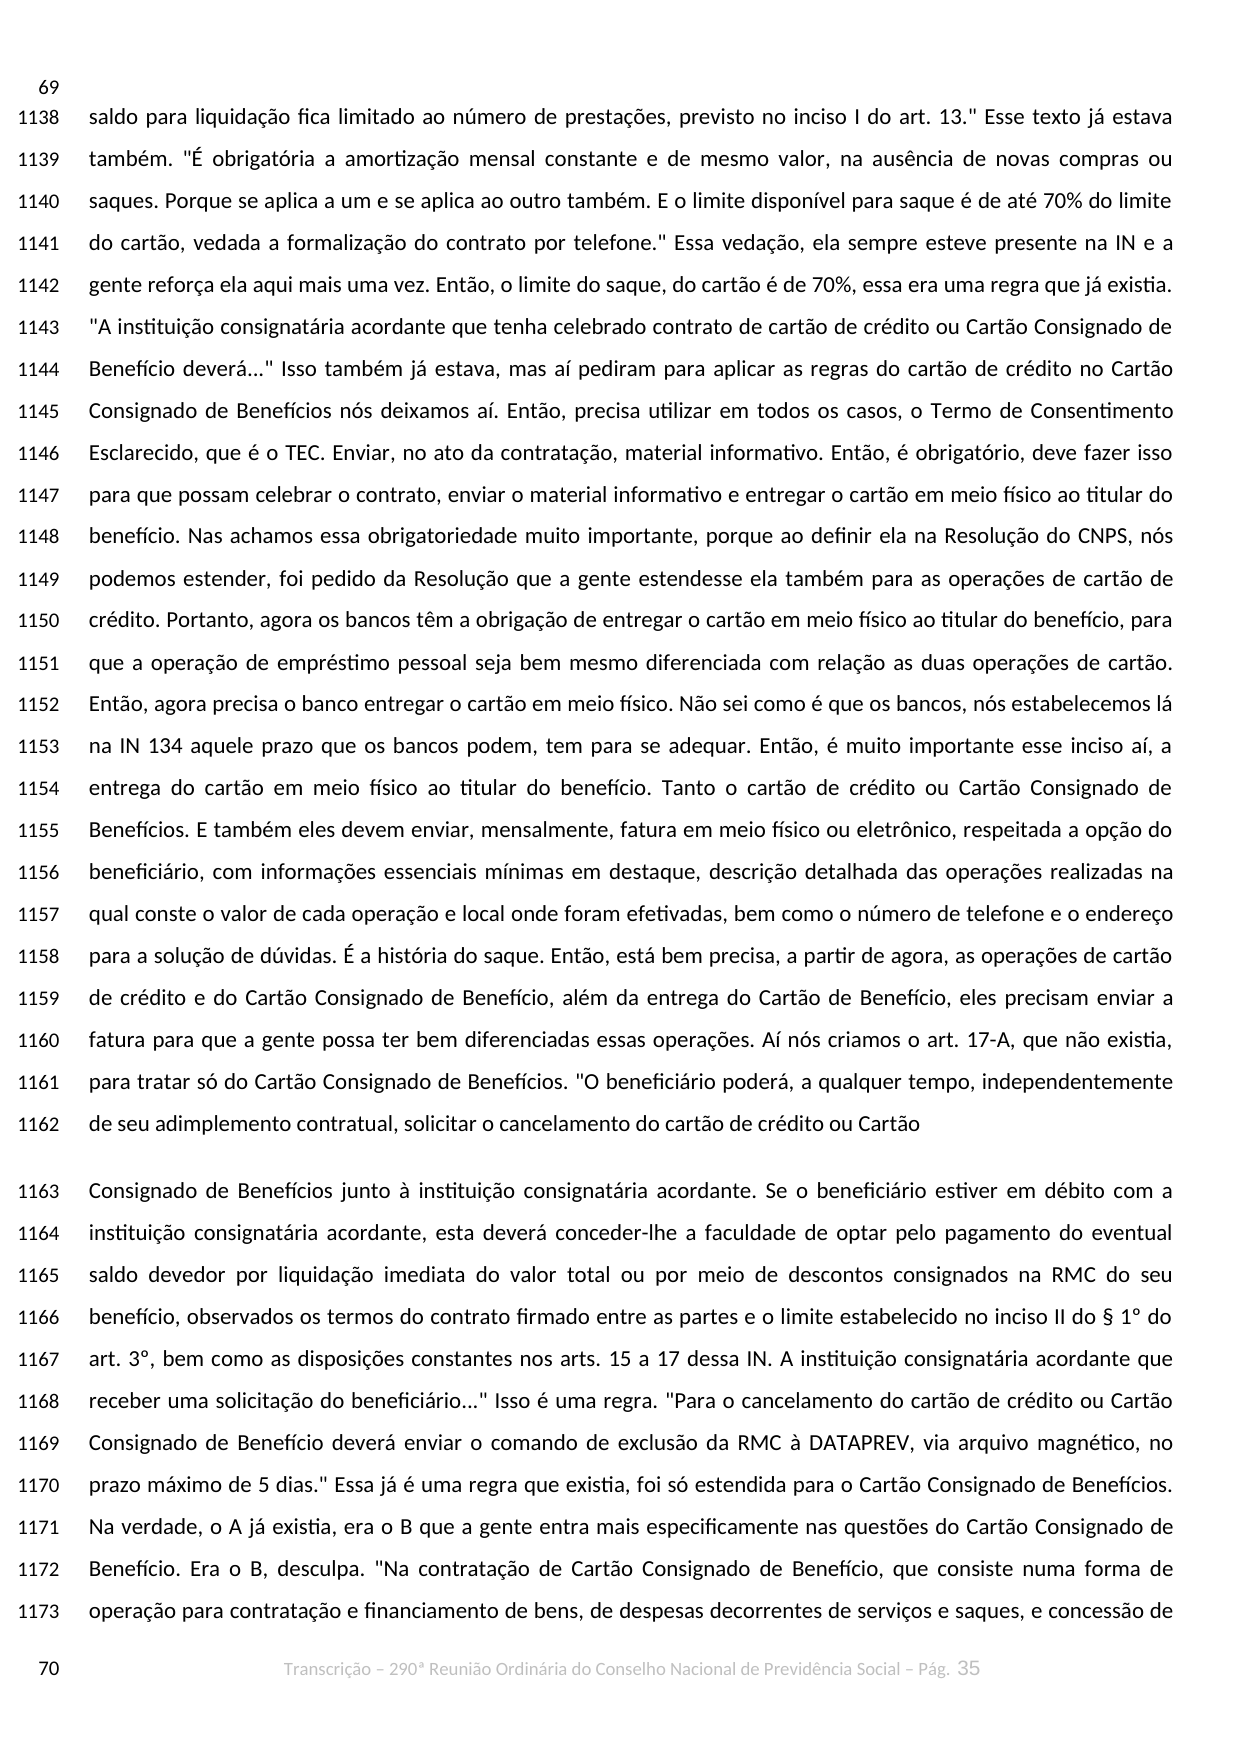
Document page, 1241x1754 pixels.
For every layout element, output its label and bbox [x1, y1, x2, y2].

text [89, 102, 1175, 1137]
text [89, 1176, 1175, 1624]
